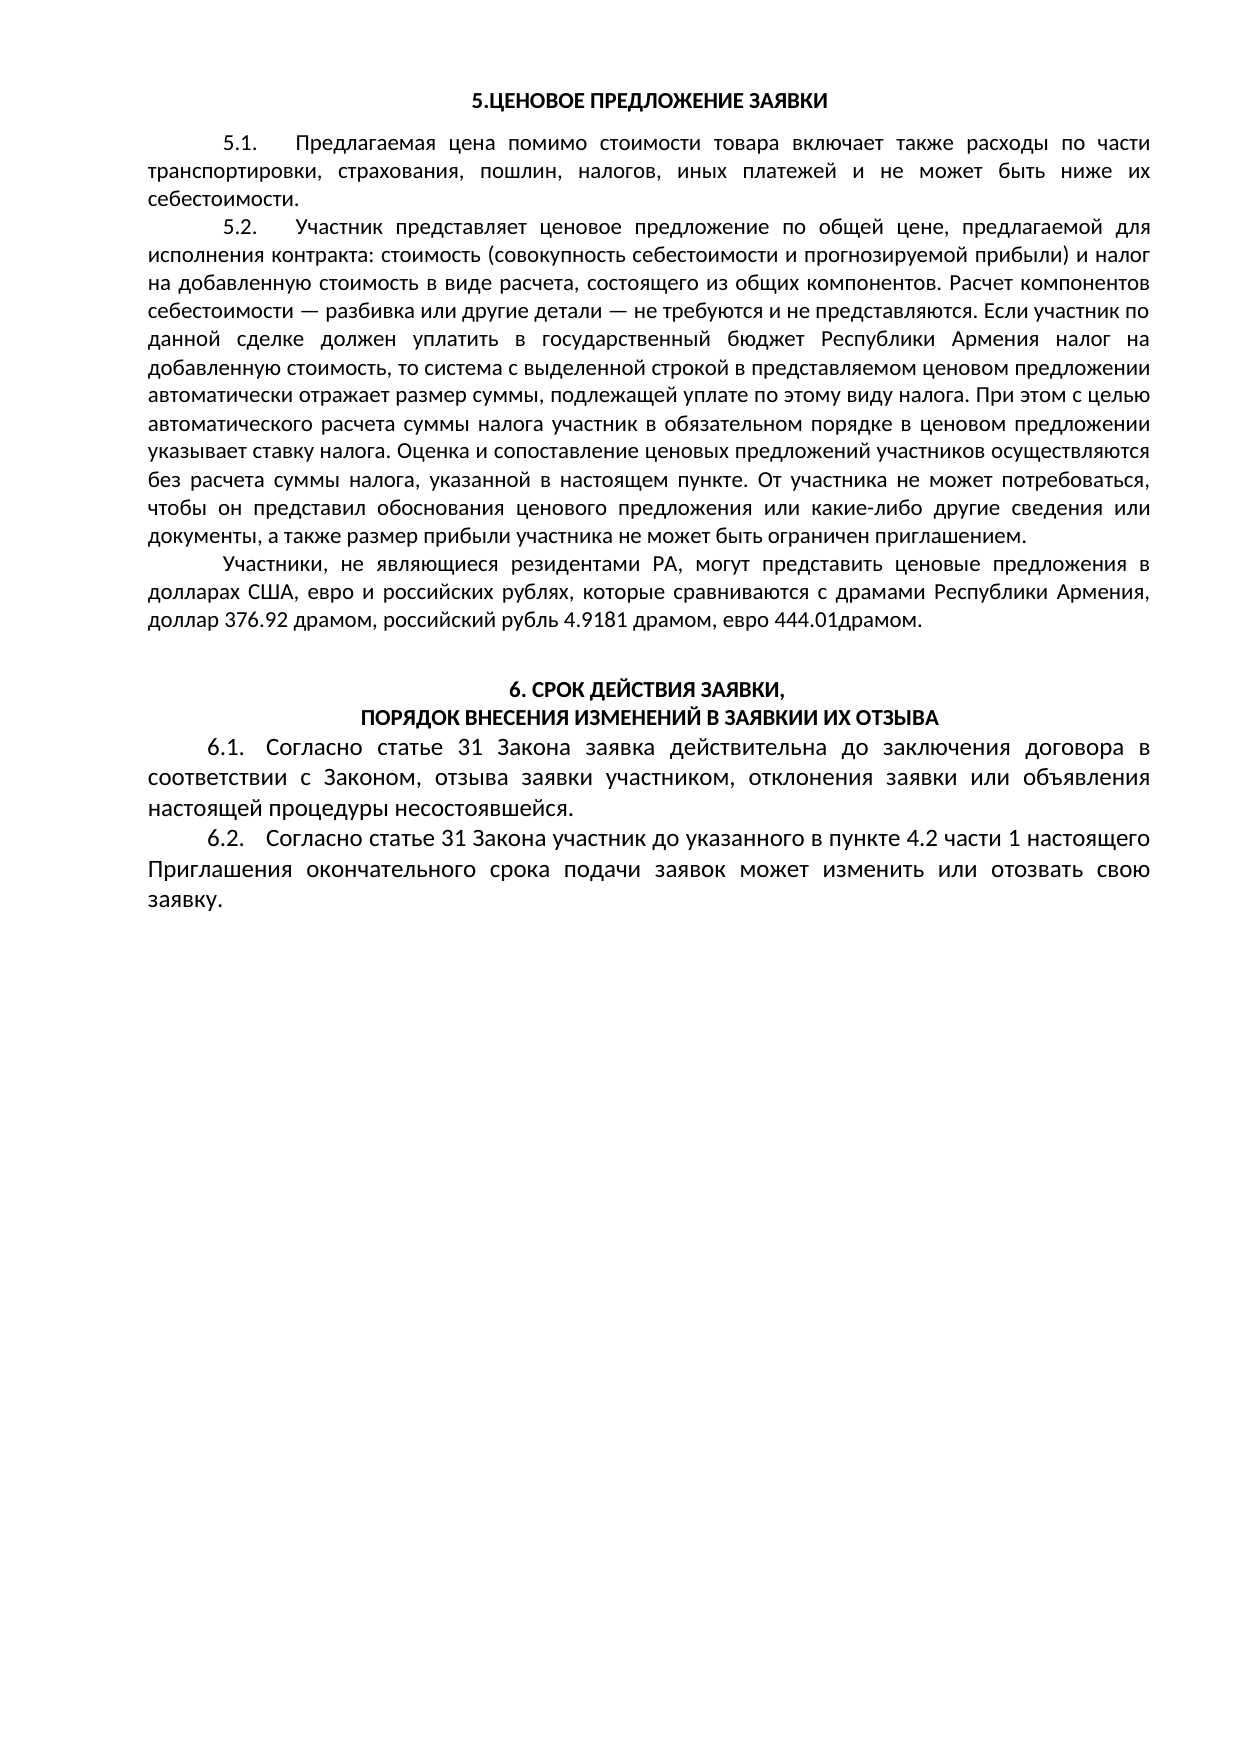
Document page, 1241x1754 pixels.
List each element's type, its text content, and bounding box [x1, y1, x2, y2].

text 5.1. Предлагаемая цена помимо стоимости товара включает также расходы по части транспортировки, страхования, пошлин, налогов, иных платежей и не может быть ниже их себестоимости. [148, 128, 1152, 212]
text 5.ЦЕНОВОЕ ПРЕДЛОЖЕНИЕ ЗАЯВКИ [148, 86, 1152, 114]
text 6.1. Согласно статье 31 Закона заявка действительна до заключения договора в соответствии с Законом, отзыва заявки участником, отклонения заявки или объявления настоящей процедуры несостоявшейся. [148, 731, 1152, 822]
text Участники, не являющиеся резидентами РА, могут представить ценовые предложения в долларах США, евро и российских рублях, которые сравниваются с драмами Республики Армения, доллар 376.92 драмом, российский рубль 4.9181 драмом, евро 444.01драмом. [148, 549, 1152, 633]
text 6. СРОК ДЕЙСТВИЯ ЗАЯВКИ, ПОРЯДОК ВНЕСЕНИЯ ИЗМЕНЕНИЙ В ЗАЯВКИИ ИХ ОТЗЫВА [207, 675, 1093, 731]
text 5.2. Участник представляет ценовое предложение по общей цене, предлагаемой для исполнения контракта: стоимость (совокупность себестоимости и прогнозируемой прибыли) и налог на добавленную стоимость в виде расчета, состоящего из общих компонентов. Расчет компонентов себестоимости — разбивка или другие детали — не требуются и не представляются. Если участник по данной сделке должен уплатить в государственный бюджет Республики Армения налог на добавленную стоимость, то система с выделенной строкой в представляемом ценовом предложении автоматически отражает размер суммы, подлежащей уплате по этому виду налога. При этом с целью автоматического расчета суммы налога участник в обязательном порядке в ценовом предложении указывает ставку налога. Оценка и сопоставление ценовых предложений участников осуществляются без расчета суммы налога, указанной в настоящем пункте. От участника не может потребоваться, чтобы он представил обоснования ценового предложения или какие-либо другие сведения или документы, а также размер прибыли участника не может быть ограничен приглашением. [148, 212, 1152, 549]
text 6.2. Согласно статье 31 Закона участник до указанного в пункте 4.2 части 1 настоящего Приглашения окончательного срока подачи заявок может изменить или отозвать свою заявку. [148, 822, 1152, 914]
